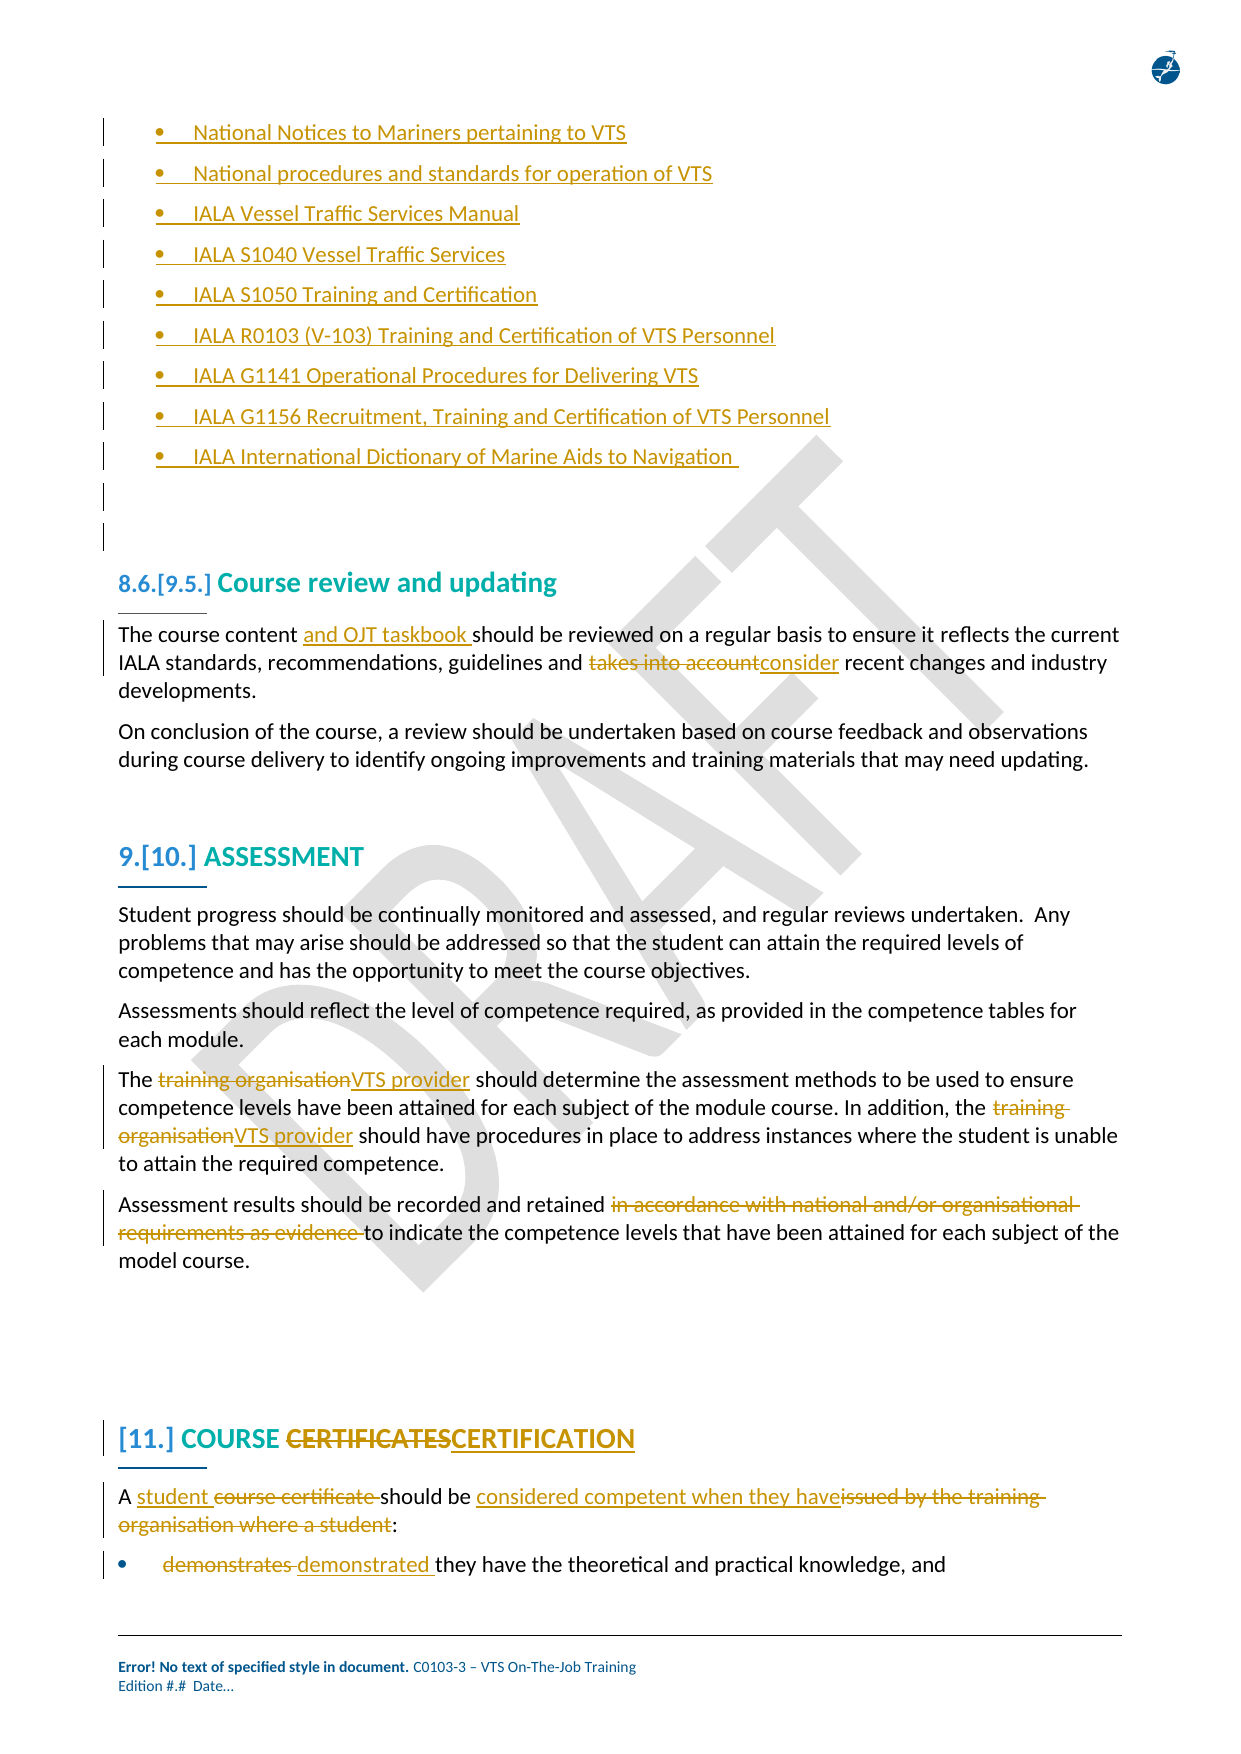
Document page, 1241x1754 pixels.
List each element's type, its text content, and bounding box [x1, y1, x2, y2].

text A should be : [118, 1482, 1122, 1538]
text The course content should be reviewed on a regular basis to ensure it reflects the current IALA standards, recommendations, guidelines and recent changes and industry developments. [118, 620, 1122, 704]
text they have the theoretical and practical knowledge, and [118, 1551, 1122, 1579]
text The should determine the assessment methods to be used to ensure competence levels have been attained for each subject of the module course. In addition, the should have procedures in place to address instances where the student is unable to attain the required competence. [118, 1065, 1122, 1177]
text On conclusion of the course, a review should be undertaken based on course feedback and observations during course delivery to identify ongoing improvements and training materials that may need updating. [118, 717, 1122, 773]
text Assessment results should be recorded and retained to indicate the competence levels that have been attained for each subject of the model course. [118, 1190, 1122, 1274]
subtitle Assessment [118, 838, 1122, 874]
subtitle COURSE [118, 1420, 1122, 1456]
subtitle Course review and updating [118, 564, 1122, 599]
text Student progress should be continually monitored and assessed, and regular reviews undertaken. Any problems that may arise should be addressed so that the student can attain the required levels of competence and has the opportunity to meet the course objectives. [118, 900, 1122, 984]
picture [1120, 0, 1239, 119]
text Assessments should reflect the level of competence required, as provided in the competence tables for each module. [118, 997, 1122, 1053]
